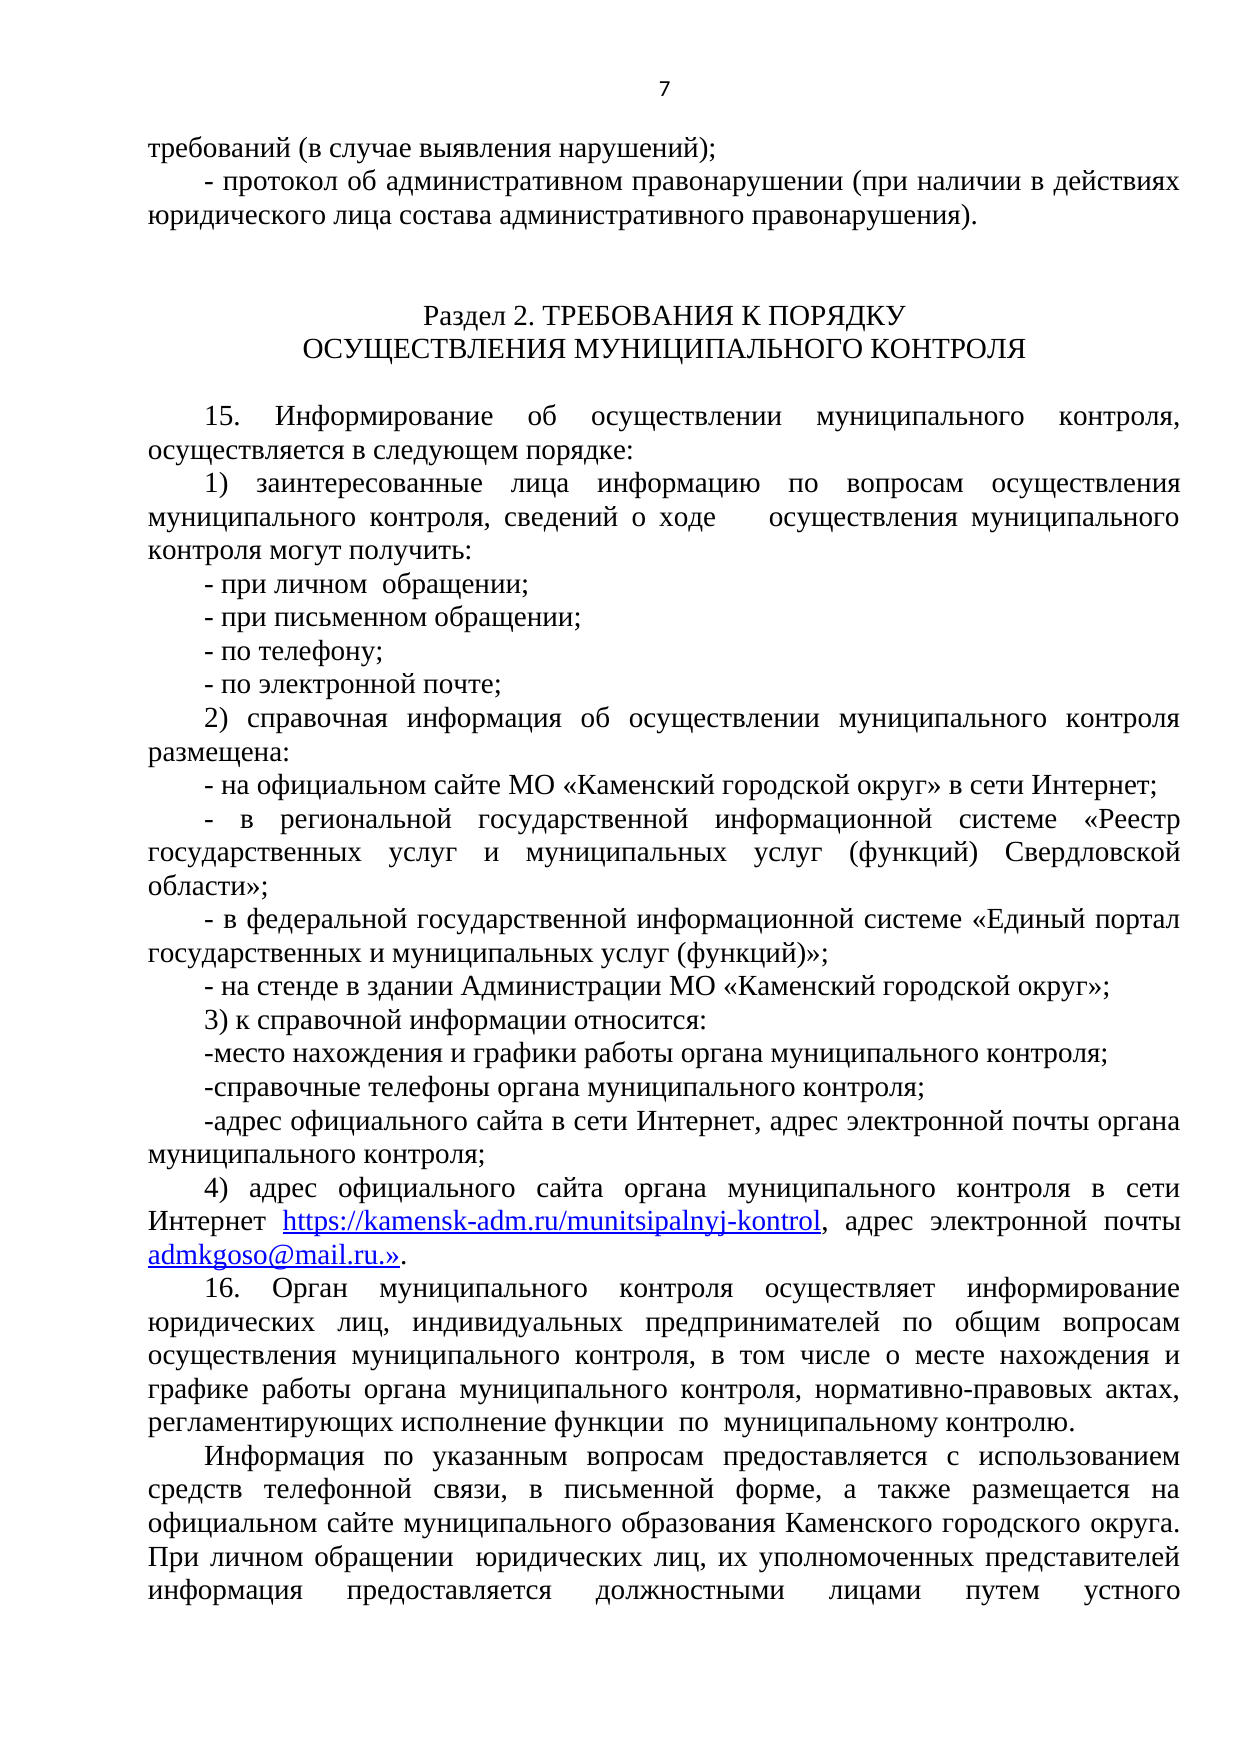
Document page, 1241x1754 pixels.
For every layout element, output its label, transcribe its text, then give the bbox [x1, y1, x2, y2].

text - при личном обращении; [148, 566, 1181, 599]
text - в федеральной государственной информационной системе «Единый портал государственных и муниципальных услуг (функций)»; [148, 901, 1181, 968]
text 15. Информирование об осуществлении муниципального контроля, осуществляется в следующем порядке: [148, 398, 1181, 465]
text ОСУЩЕСТВЛЕНИЯ МУНИЦИПАЛЬНОГО КОНТРОЛЯ [148, 331, 1181, 365]
text - при письменном обращении; [148, 599, 1181, 633]
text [148, 130, 1181, 163]
text - протокол об административном правонарушении (при наличии в действиях юридического лица состава административного правонарушения). [148, 163, 1181, 231]
text - по телефону; [148, 633, 1181, 667]
text -адрес официального сайта в сети Интернет, адрес электронной почты органа муниципального контроля; [148, 1103, 1181, 1170]
text 4) адрес официального сайта органа муниципального контроля в сети Интернет https://kamensk-adm.ru/munitsipalnyj-kontrol, адрес электронной почты admkgoso@mail.ru.». [148, 1170, 1181, 1270]
text -место нахождения и графики работы органа муниципального контроля; [148, 1036, 1181, 1069]
text - в региональной государственной информационной системе «Реестр государственных услуг и муниципальных услуг (функций) Свердловской области»; [148, 801, 1181, 901]
text Раздел 2. ТРЕБОВАНИЯ К ПОРЯДКУ [148, 298, 1181, 331]
text 2) справочная информация об осуществлении муниципального контроля размещена: [148, 700, 1181, 767]
text - на стенде в здании Администрации МО «Каменский городской округ»; [148, 968, 1181, 1002]
text - по электронной почте; [148, 667, 1181, 700]
text -справочные телефоны органа муниципального контроля; [148, 1069, 1181, 1103]
text 3) к справочной информации относится: [148, 1002, 1181, 1036]
text - на официальном сайте МО «Каменский городской округ» в сети Интернет; [148, 767, 1181, 801]
text 16. Орган муниципального контроля осуществляет информирование юридических лиц, индивидуальных предпринимателей по общим вопросам осуществления муниципального контроля, в том числе о месте нахождения и графике работы органа муниципального контроля, нормативно-правовых актах, регламентирующих исполнение функции по муниципальному контролю. [148, 1270, 1181, 1438]
text 1) заинтересованные лица информацию по вопросам осуществления муниципального контроля, сведений о ходе осуществления муниципального контроля могут получить: [148, 465, 1181, 566]
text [148, 1438, 1181, 1606]
